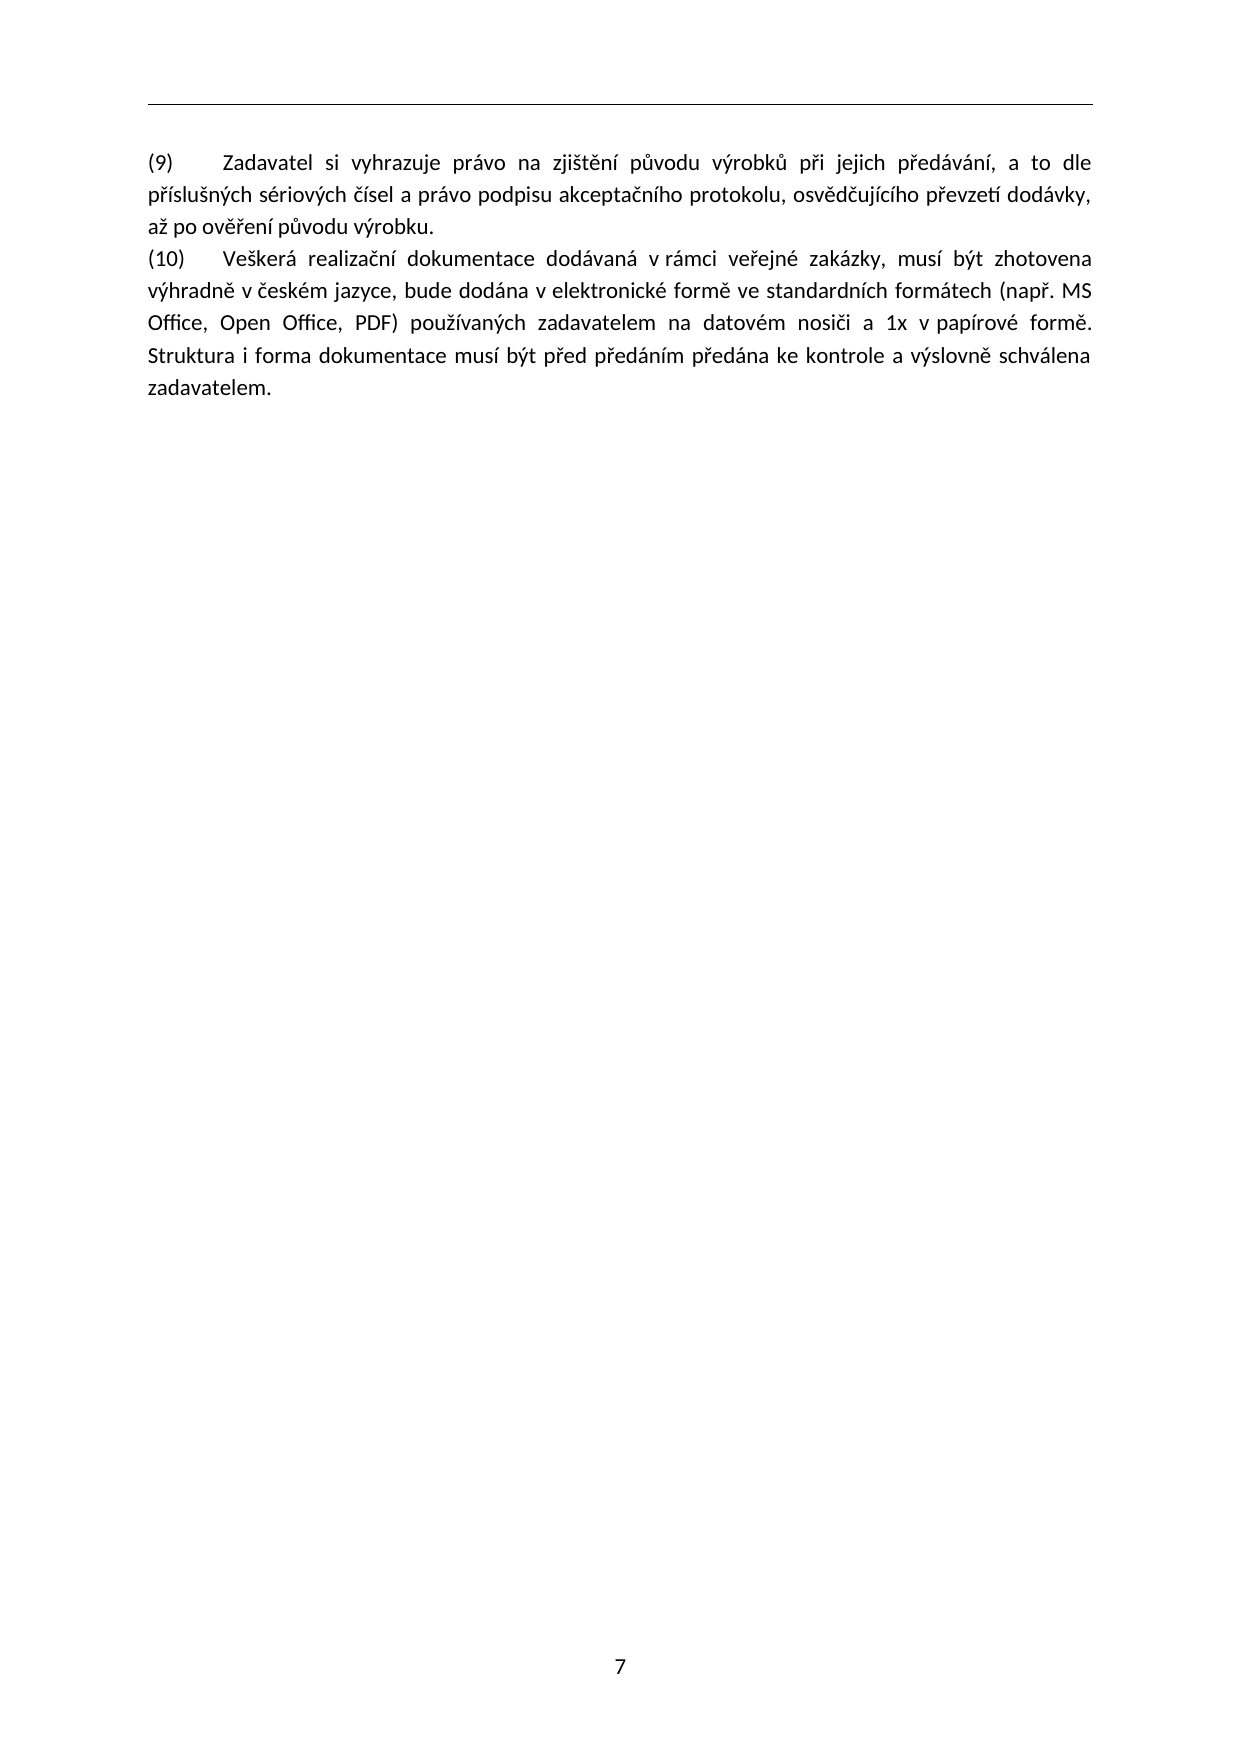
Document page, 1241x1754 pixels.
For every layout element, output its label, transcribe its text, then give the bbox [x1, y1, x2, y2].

list Veškerá realizační dokumentace dodávaná v rámci veřejné zakázky, musí být zhotovena výhradně v českém jazyce, bude dodána v elektronické formě ve standardních formátech (např. MS Office, Open Office, PDF) používaných zadavatelem na datovém nosiči a 1x v papírové formě. Struktura i forma dokumentace musí být před předáním předána ke kontrole a výslovně schválena zadavatelem. [148, 244, 1093, 401]
list Zadavatel si vyhrazuje právo na zjištění původu výrobků při jejich předávání, a to dle příslušných sériových čísel a právo podpisu akceptačního protokolu, osvědčujícího převzetí dodávky, až po ověření původu výrobku. [148, 148, 1093, 240]
